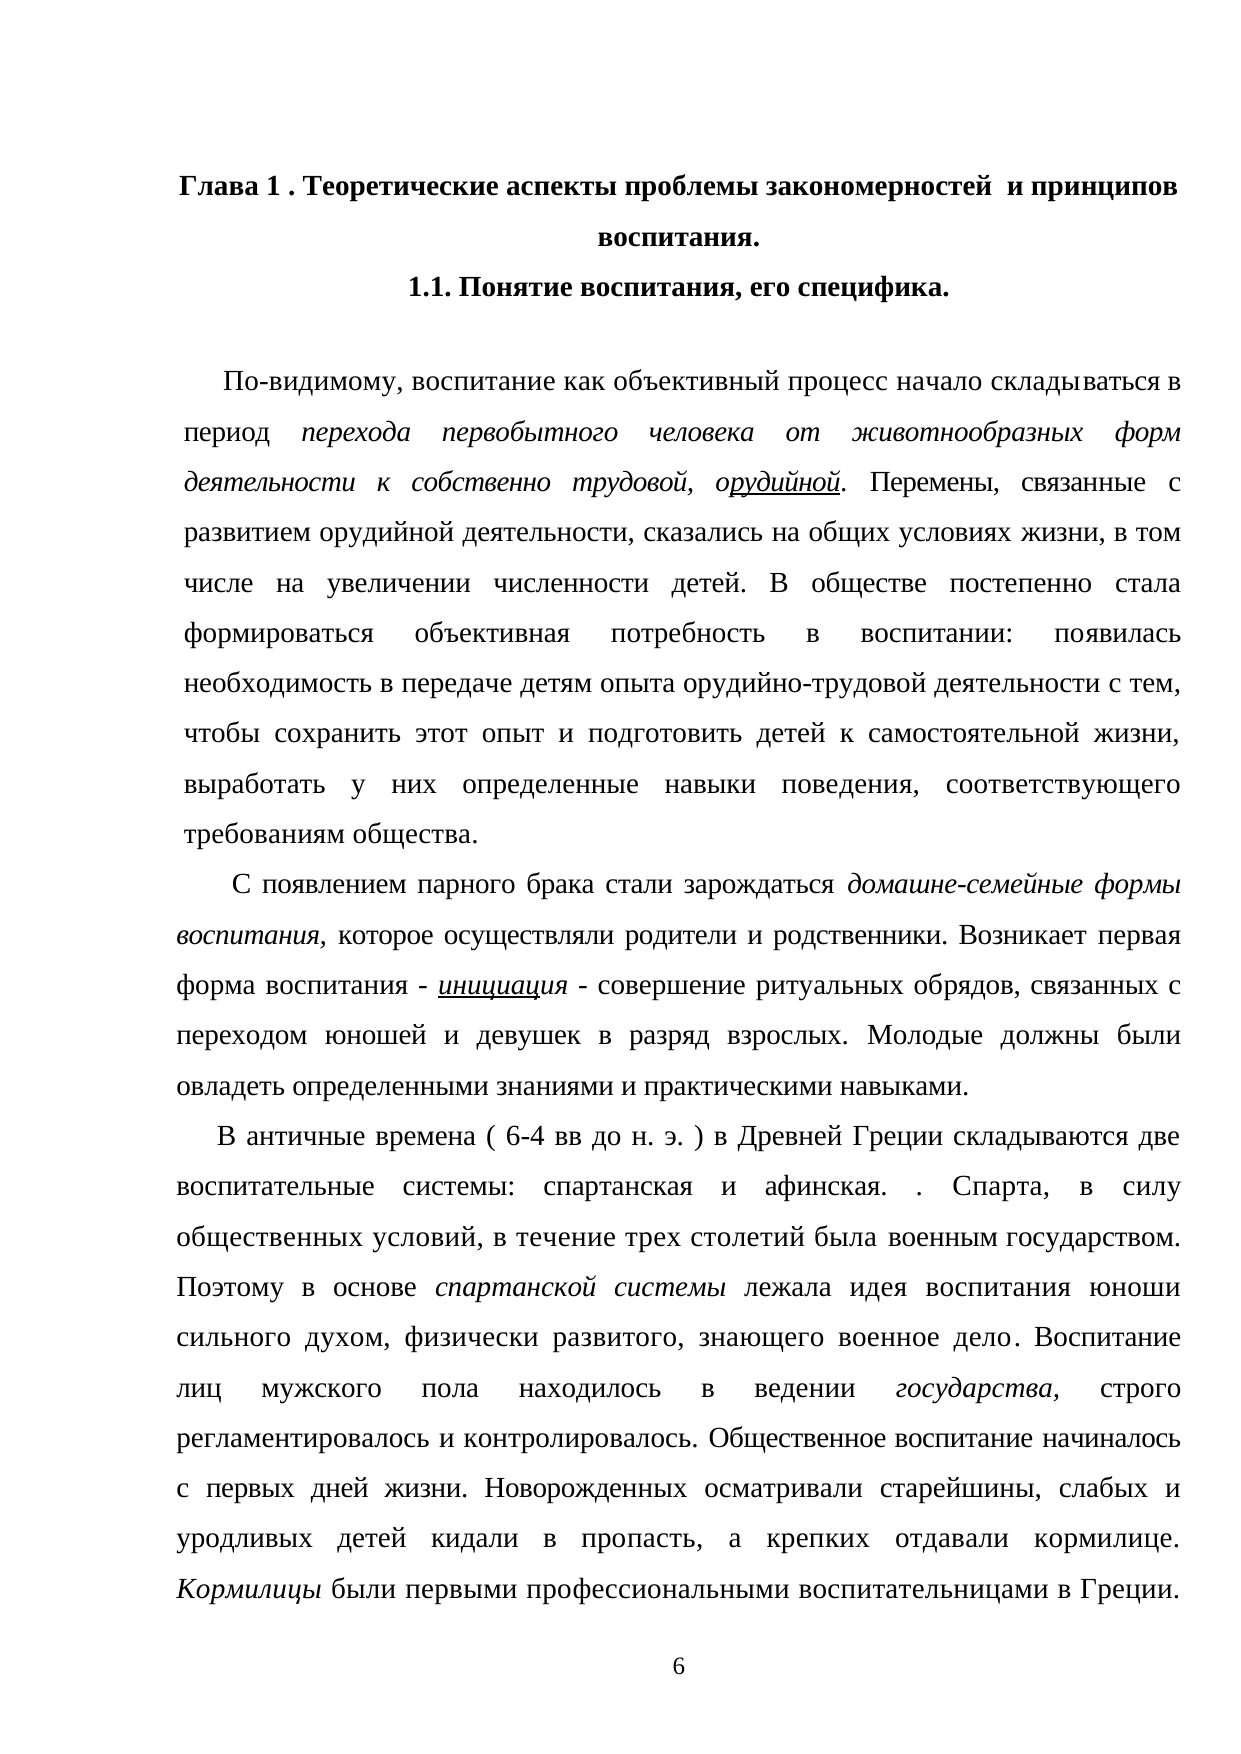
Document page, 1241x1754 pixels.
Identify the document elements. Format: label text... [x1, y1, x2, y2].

text Глава 1 . Теоретические аспекты проблемы закономерностей и принципов воспитания. [176, 168, 1181, 252]
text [176, 1118, 1181, 1604]
text По-видимому, воспитание как объективный процесс начало складываться в период перехода первобытного человека от животнообразных форм деятельности к собственно трудовой, орудийной. Перемены, связанные с развитием орудийной деятельности, сказались на общих условиях жизни, в том числе на увеличении численности детей. В обществе постепенно стала формироваться объективная потребность в воспитании: появилась необходимость в передаче детям опыта орудийно-трудовой деятельности с тем, чтобы сохранить этот опыт и подготовить детей к самостоятельной жизни, выработать у них определенные навыки поведения, соответствующего требованиям общества. [183, 363, 1181, 850]
text С появлением парного брака стали зарождаться домашне-семейные формы воспитания, которое осуществляли родители и родственники. Возникает первая форма воспитания - инициация - совершение ритуальных обрядов, связанных с переходом юношей и девушек в разряд взрослых. Молодые должны были овладеть определенными знаниями и практическими навыками. [176, 867, 1181, 1101]
text 1.1. Понятие воспитания, его специфика. [176, 269, 1181, 303]
